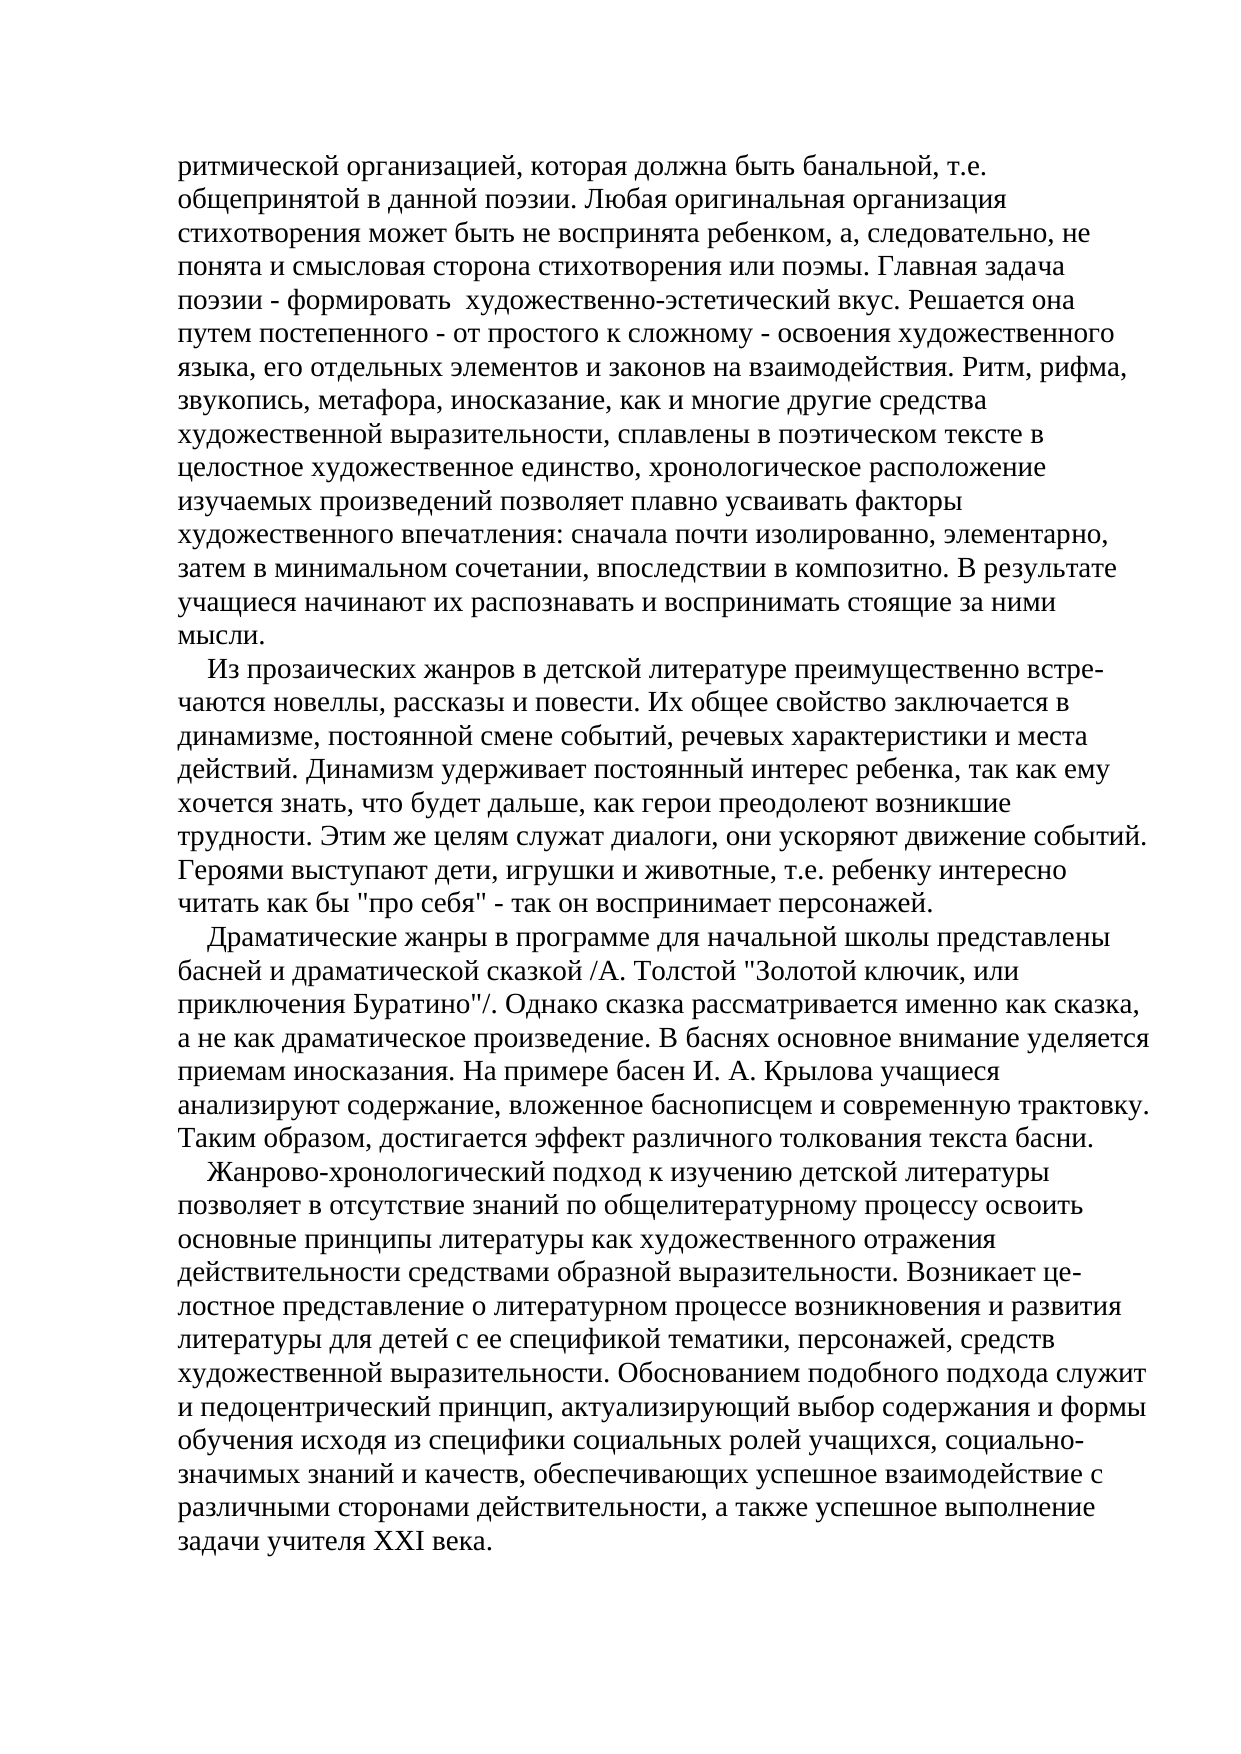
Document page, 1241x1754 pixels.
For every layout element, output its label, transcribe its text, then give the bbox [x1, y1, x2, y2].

text Драматические жанры в программе для начальной школы представлены басней и драматической сказкой /А. Толстой "Золотой ключик, или приключения Буратино"/. Однако сказка рассматривается именно как сказка, а не как драматическое произведение. В баснях основное внимание уделяется приемам иносказания. На примере басен И. А. Крылова учащиеся анализируют содержание, вложенное баснописцем и современную трактовку. Таким образом, достигается эффект различного толкования текста басни. [177, 919, 1152, 1154]
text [177, 148, 1152, 651]
text Жанрово-хронологический подход к изучению детской литературы позволяет в отсутствие знаний по общелитературному процессу освоить основные принципы литературы как художественного отражения действительности средствами образной выразительности. Возникает целостное представление о литературном процессе возникновения и развития литературы для детей с ее спецификой тематики, персонажей, средств художественной выразительности. Обоснованием подобного подхода служит и педоцентрический принцип, актуализирующий выбор содержания и формы обучения исходя из специфики социальных ролей учащихся, социально-значимых знаний и качеств, обеспечивающих успешное взаимодействие с различными сторонами действительности, а также успешное выполнение задачи учителя XXI века. [177, 1154, 1152, 1556]
text Из прозаических жанров в детской литературе преимущественно встречаются новеллы, рассказы и повести. Их общее свойство заключается в динамизме, постоянной смене событий, речевых характеристики и места действий. Динамизм удерживает постоянный интерес ребенка, так как ему хочется знать, что будет дальше, как герои преодолеют возникшие трудности. Этим же целям служат диалоги, они ускоряют движение событий. Героями выступают дети, игрушки и животные, т.е. ребенку интересно читать как бы "про себя" - так он воспринимает персонажей. [177, 651, 1152, 919]
